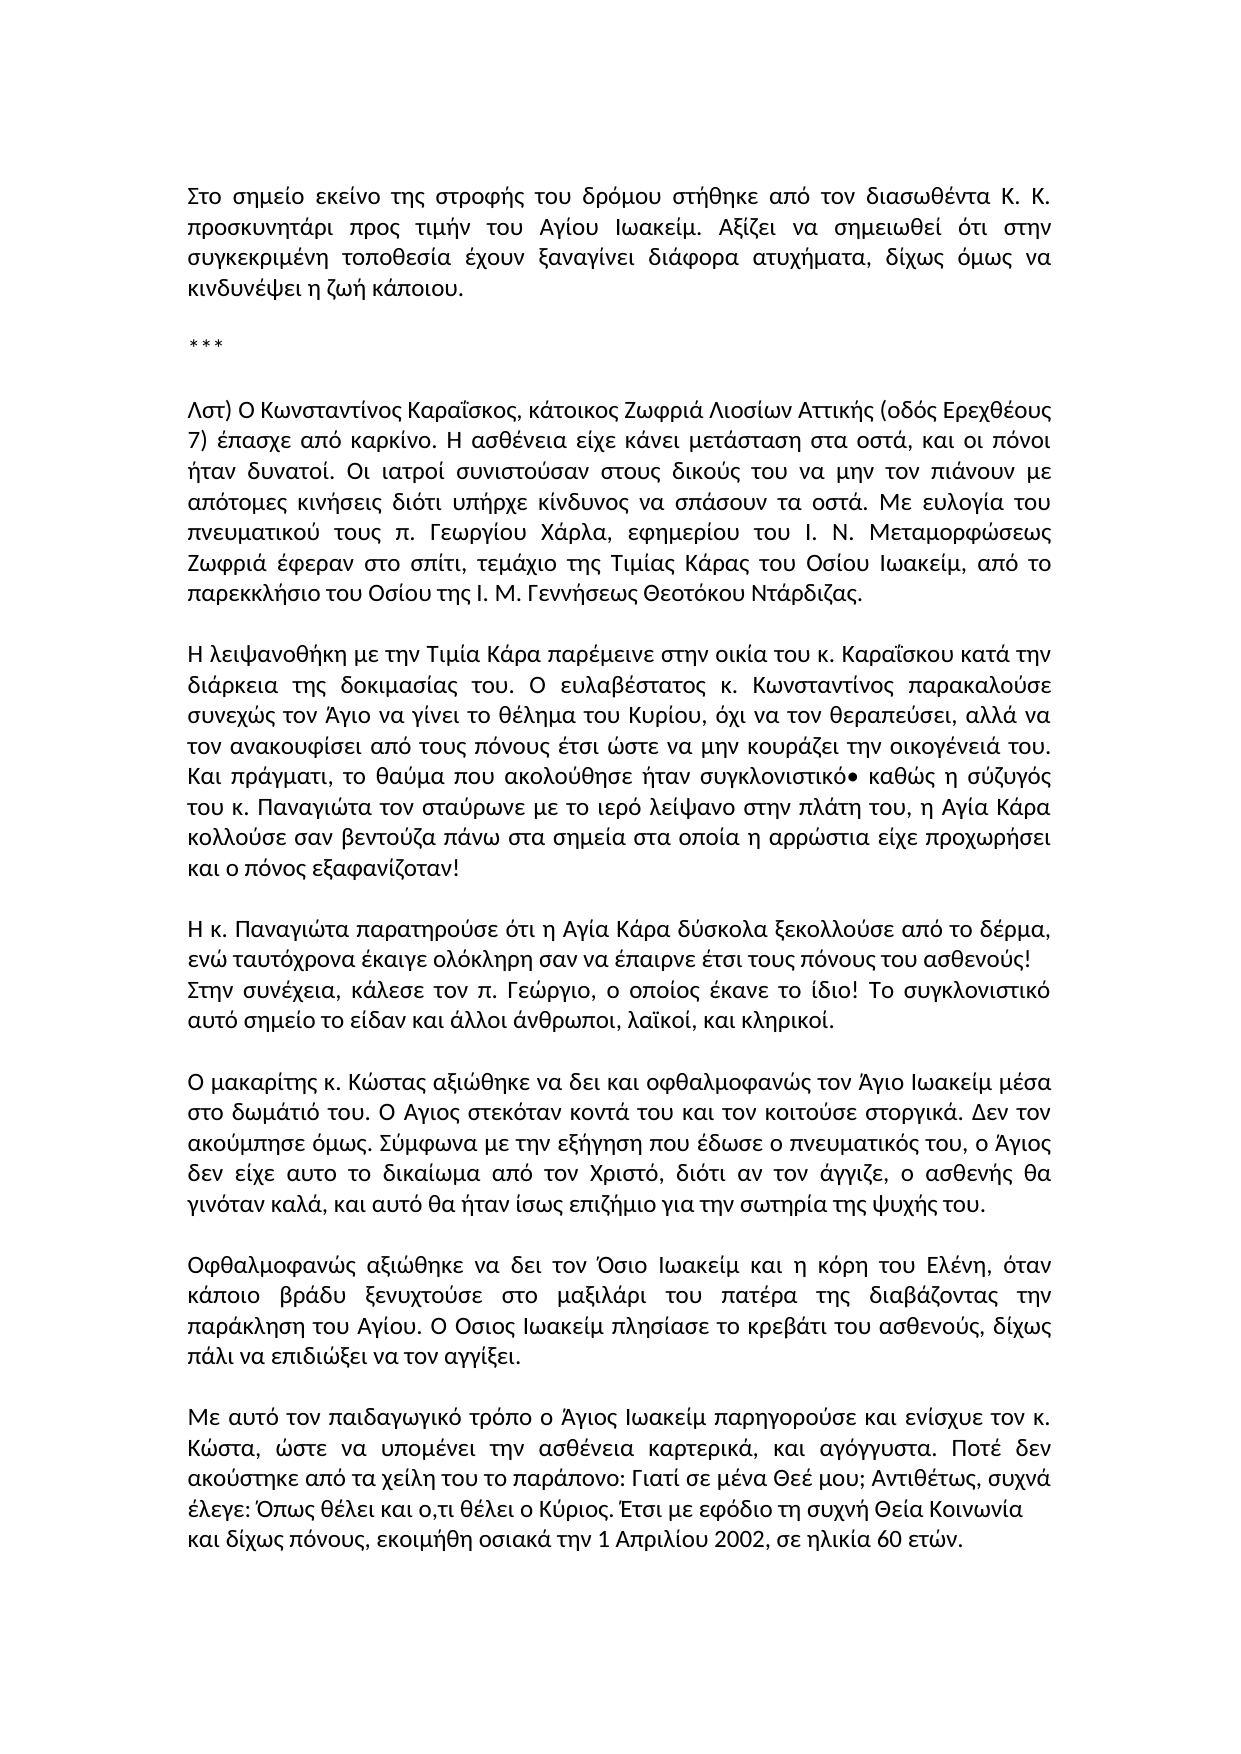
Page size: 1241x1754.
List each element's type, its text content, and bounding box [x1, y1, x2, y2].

text Ο μακαρίτης κ. Κώστας αξιώθηκε να δει και οφθαλμοφανώς τον Άγιο Ιωακείμ μέσα στο δωμάτιό του. Ο Άγιος στεκόταν κοντά του και τον κοιτούσε στοργικά. Δεν τον ακούμπησε όμως. Σύμφωνα με την εξήγηση που έδωσε ο πνευματικός του, ο Άγιος δεν είχε αυτο το δικαίωμα από τον Χριστό, διότι αν τον άγγιζε, ο ασθενής θα γινόταν καλά, και αυτό θα ήταν ίσως επιζήμιο για την σωτηρία της ψυχής του. [187, 1066, 1053, 1218]
text Η κ. Παναγιώτα παρατηρούσε ότι η Αγία Κάρα δύσκολα ξεκολλούσε από το δέρμα, ενώ ταυτόχρονα έκαιγε ολόκληρη σαν να έπαιρνε έτσι τους πόνους του ασθενούς! [187, 913, 1053, 974]
text Στο σημείο εκείνο της στροφής του δρόμου στήθηκε από τον διασωθέντα Κ. Κ. προσκυνητάρι προς τιμήν του Αγίου Ιωακείμ. Αξίζει να σημειωθεί ότι στην συγκεκριμένη τοποθεσία έχουν ξαναγίνει διάφορα ατυχήματα, δίχως όμως να κινδυνέψει η ζωή κάποιου. [187, 181, 1053, 303]
text Οφθαλμοφανώς αξιώθηκε να δει τον Όσιο Ιωακείμ και η κόρη του Ελένη, όταν κάποιο βράδυ ξενυχτούσε στο μαξιλάρι του πατέρα της διαβάζοντας την παράκληση του Αγίου. Ο Όσιος Ιωακείμ πλησίασε το κρεβάτι του ασθενούς, δίχως πάλι να επιδιώξει να τον αγγίξει. [187, 1249, 1053, 1371]
text Η λειψανοθήκη με την Τιμία Κάρα παρέμεινε στην οικία του κ. Καραΐσκου κατά την διάρκεια της δοκιμασίας του. Ο ευλαβέστατος κ. Κωνσταντίνος παρακαλούσε συνεχώς τον Άγιο να γίνει το θέλημα του Κυρίου, όχι να τον θεραπεύσει, αλλά να τον ανακουφίσει από τους πόνους έτσι ώστε να μην κουράζει την οικογένειά του. Και πράγματι, το θαύμα που ακολούθησε ήταν συγκλονιστικό• καθώς η σύζυγός του κ. Παναγιώτα τον σταύρωνε με το ιερό λείψανο στην πλάτη του, η Αγία Κάρα κολλούσε σαν βεντούζα πάνω στα σημεία στα οποία η αρρώστια είχε προχωρήσει και ο πόνος εξαφανίζοταν! [187, 638, 1053, 882]
text και δίχως πόνους, εκοιμήθη οσιακά την 1 Απριλίου 2002, σε ηλικία 60 ετών. [187, 1523, 1053, 1554]
text Στην συνέχεια, κάλεσε τον π. Γεώργιο, ο οποίος έκανε το ίδιο! Το συγκλονιστικό αυτό σημείο το είδαν και άλλοι άνθρωποι, λαϊκοί, και κληρικοί. [187, 974, 1053, 1035]
text Με αυτό τον παιδαγωγικό τρόπο ο Άγιος Ιωακείμ παρηγορούσε και ενίσχυε τον κ. Κώστα, ώστε να υπομένει την ασθένεια καρτερικά, και αγόγγυστα. Ποτέ δεν ακούστηκε από τα χείλη του το παράπονο: Γιατί σε μένα Θεέ μου; Αντιθέτως, συχνά έλεγε: Όπως θέλει και ο,τι θέλει ο Κύριος. Έτσι με εφόδιο τη συχνή Θεία Κοινωνία [187, 1401, 1053, 1523]
text Λστ) Ο Κωνσταντίνος Καραΐσκος, κάτοικος Ζωφριά Λιοσίων Αττικής (οδός Ερεχθέους 7) έπασχε από καρκίνο. Η ασθένεια είχε κάνει μετάσταση στα οστά, και οι πόνοι ήταν δυνατοί. Οι ιατροί συνιστούσαν στους δικούς του να μην τον πιάνουν με απότομες κινήσεις διότι υπήρχε κίνδυνος να σπάσουν τα οστά. Με ευλογία του πνευματικού τους π. Γεωργίου Χάρλα, εφημερίου του Ι. Ν. Μεταμορφώσεως Ζωφριά έφεραν στο σπίτι, τεμάχιο της Τιμίας Κάρας του Οσίου Ιωακείμ, από το παρεκκλήσιο του Οσίου της Ι. Μ. Γεννήσεως Θεοτόκου Ντάρδιζας. [187, 394, 1053, 608]
text *** [187, 333, 1053, 364]
